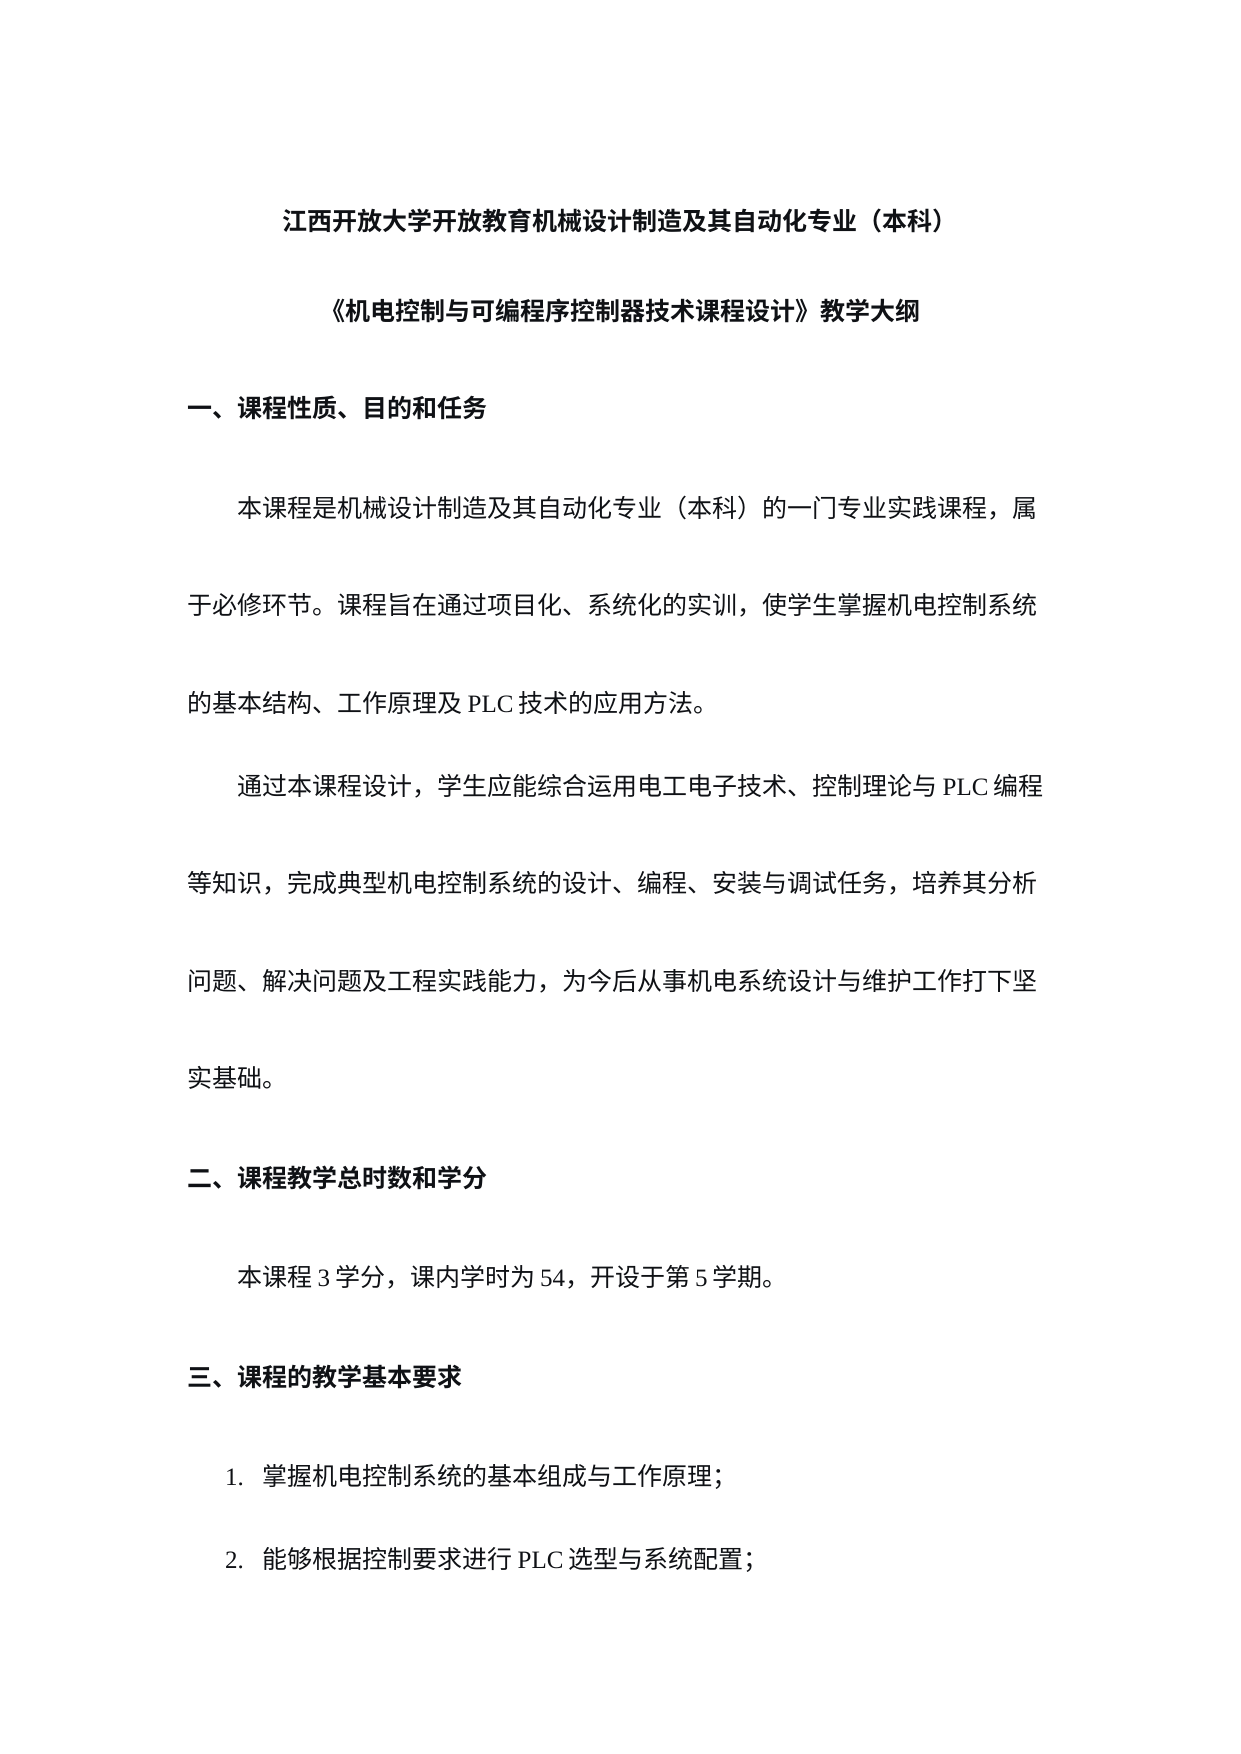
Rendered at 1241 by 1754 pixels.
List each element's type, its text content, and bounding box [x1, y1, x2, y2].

text 二、课程教学总时数和学分 [187, 1144, 1053, 1209]
text 一、课程性质、目的和任务 [187, 374, 1053, 439]
text 江西开放大学开放教育机械设计制造及其自动化专业（本科） [187, 187, 1053, 252]
text 本课程3学分，课内学时为54，开设于第5学期。 [187, 1243, 1053, 1308]
text 三、课程的教学基本要求 [187, 1343, 1053, 1408]
list 能够根据控制要求进行PLC选型与系统配置； [225, 1525, 1053, 1590]
list 掌握机电控制系统的基本组成与工作原理； [225, 1442, 1053, 1507]
text 本课程是机械设计制造及其自动化专业（本科）的一门专业实践课程，属于必修环节。课程旨在通过项目化、系统化的实训，使学生掌握机电控制系统的基本结构、工作原理及PLC技术的应用方法。 [187, 474, 1053, 734]
text 通过本课程设计，学生应能综合运用电工电子技术、控制理论与PLC编程等知识，完成典型机电控制系统的设计、编程、安装与调试任务，培养其分析问题、解决问题及工程实践能力，为今后从事机电系统设计与维护工作打下坚实基础。 [187, 752, 1053, 1109]
text 《机电控制与可编程序控制器技术课程设计》教学大纲 [187, 277, 1053, 342]
